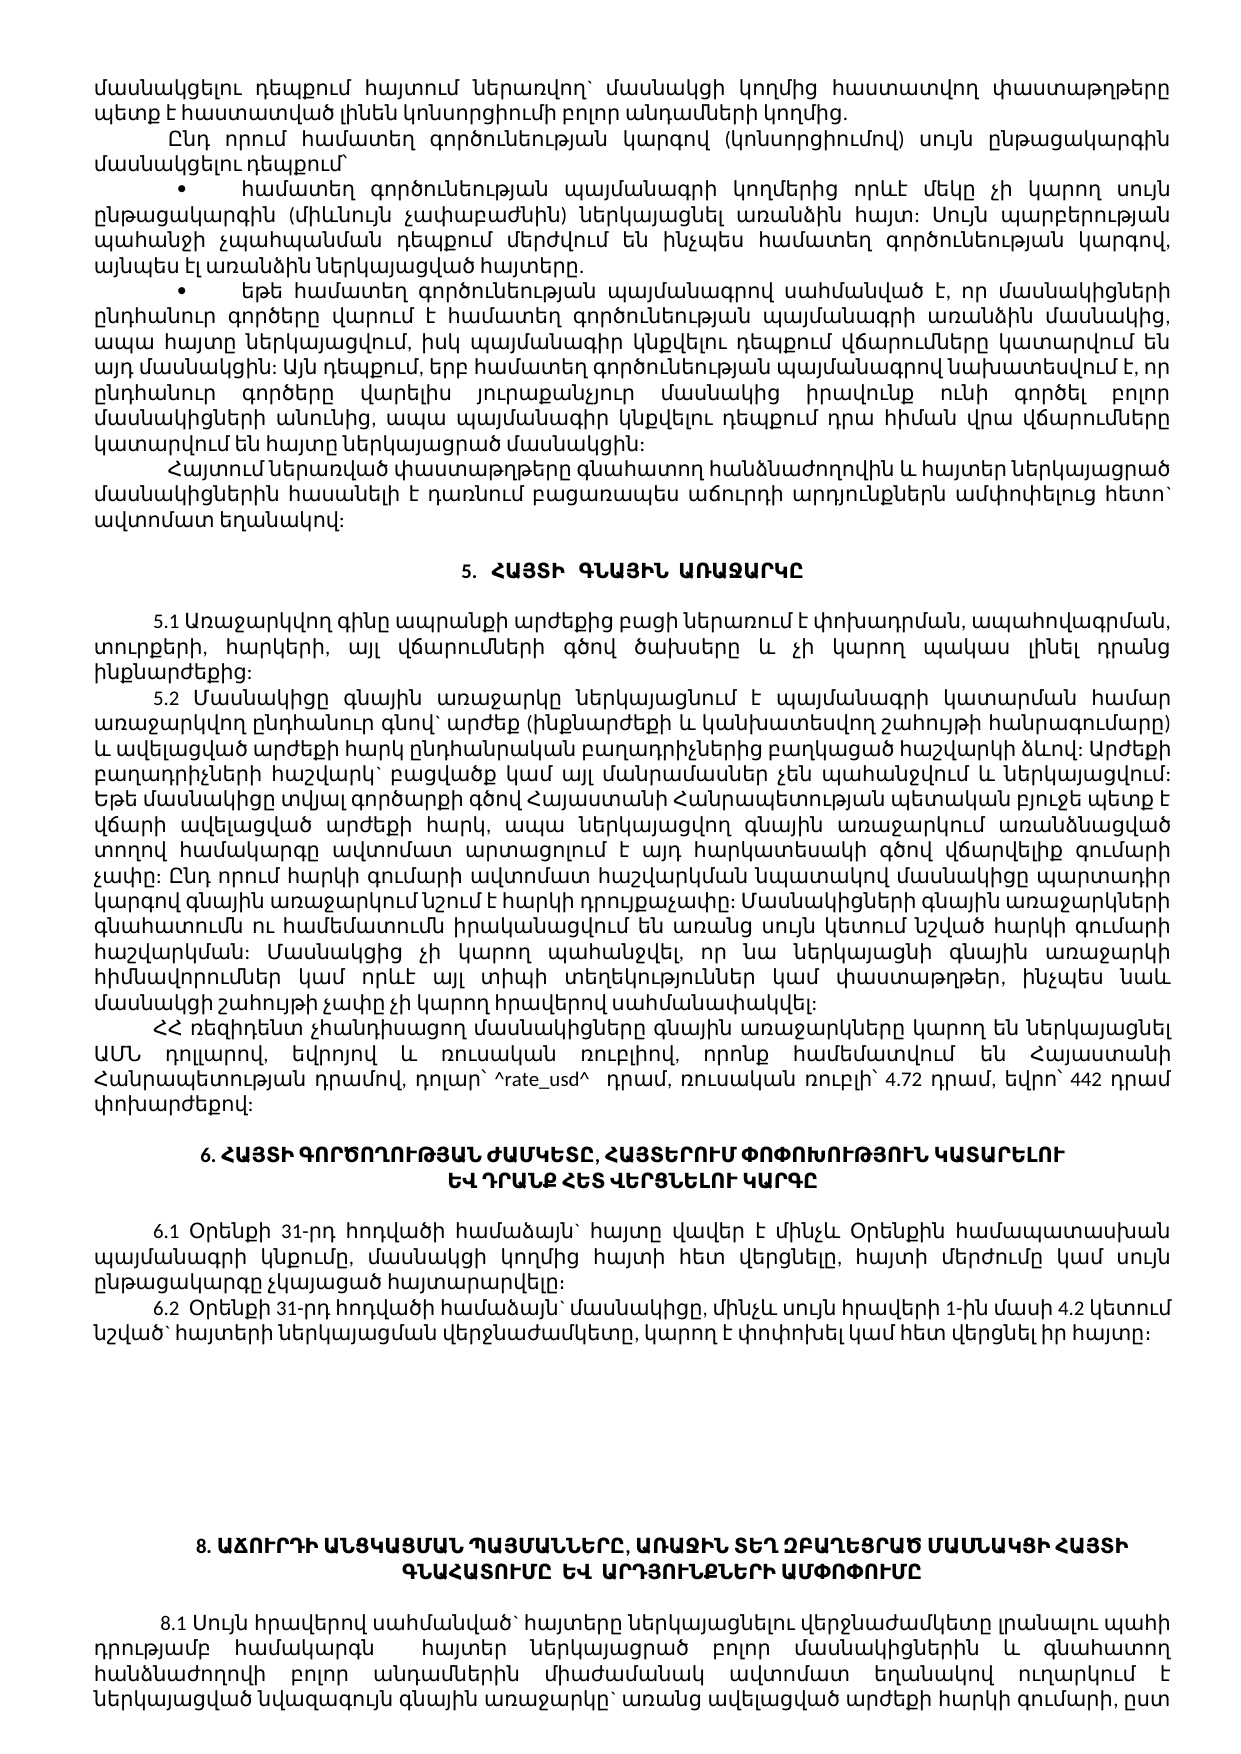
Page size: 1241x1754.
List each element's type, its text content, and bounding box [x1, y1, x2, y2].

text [94, 75, 1171, 126]
list համատեղ գործունեության պայմանագրի կողմերից որևէ մեկը չի կարող սույն ընթացակարգին (միևնույն չափաբաժնին) ներկայացնել առանձին հայտ: Սույն պարբերության պահանջի չպահպանման դեպքում մերժվում են ինչպես համատեղ գործունեության կարգով, այնպես էլ առանձին ներկայացված հայտերը. [94, 177, 1171, 278]
text 8. ԱՃՈՒՐԴԻ ԱՆՑԿԱՑՄԱՆ ՊԱՅՄԱՆՆԵՐԸ, ԱՌԱՋԻՆ ՏԵՂ ԶԲԱՂԵՑՐԱԾ ՄԱՍՆԱԿՑԻ ՀԱՅՏԻ [94, 1534, 1171, 1559]
text 6. ՀԱՅՏԻ ԳՈՐԾՈՂՈՒԹՅԱՆ ԺԱՄԿԵՏԸ, ՀԱՅՏԵՐՈՒՄ ՓՈՓՈԽՈՒԹՅՈՒՆ ԿԱՏԱՐԵԼՈՒ [94, 1142, 1171, 1168]
text 5. ՀԱՅՏԻ ԳՆԱՅԻՆ ԱՌԱՋԱՐԿԸ [94, 558, 1171, 583]
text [94, 1610, 1171, 1712]
text 6.1 Օրենքի 31-րդ հոդվածի համաձայն` հայտը վավեր է մինչև Օրենքին համապատասխան պայմանագրի կնքումը, մասնակցի կողմից հայտի հետ վերցնելը, հայտի մերժումը կամ սույն ընթացակարգը չկայացած հայտարարվելը։ [94, 1219, 1171, 1295]
text 5.2 Մասնակիցը գնային առաջարկը ներկայացնում է պայմանագրի կատարման համար առաջարկվող ընդհանուր գնով` արժեք (ինքնարժեքի և կանխատեսվող շահույթի հանրագումարը) և ավելացված արժեքի հարկ ընդհանրական բաղադրիչներից բաղկացած հաշվարկի ձևով: Արժեքի բաղադրիչների հաշվարկ` բացվածք կամ այլ մանրամասներ չեն պահանջվում և ներկայացվում: Եթե մասնակիցը տվյալ գործարքի գծով Հայաստանի Հանրապետության պետական բյուջե պետք է վճարի ավելացված արժեքի հարկ, ապա ներկայացվող գնային առաջարկում առանձնացված տողով համակարգը ավտոմատ արտացոլում է այդ հարկատեսակի գծով վճարվելիք գումարի չափը: Ընդ որում հարկի գումարի ավտոմատ հաշվարկման նպատակով մասնակիցը պարտադիր կարգով գնային առաջարկում նշում է հարկի դրույքաչափը: Մասնակիցների գնային առաջարկների գնահատումն ու համեմատումն իրականացվում են առանց սույն կետում նշված հարկի գումարի հաշվարկման: Մասնակցից չի կարող պահանջվել, որ նա ներկայացնի գնային առաջարկի հիմնավորումներ կամ որևէ այլ տիպի տեղեկություններ կամ փաստաթղթեր, ինչպես նաև մասնակցի շահույթի չափը չի կարող հրավերով սահմանափակվել: [94, 685, 1171, 1015]
text ՀՀ ռեզիդենտ չհանդիսացող մասնակիցները գնային առաջարկները կարող են ներկայացնել ԱՄՆ դոլլարով, եվրոյով և ռուսական ռուբլիով, որոնք համեմատվում են Հայաստանի Հանրապետության դրամով, դոլար՝ ^rate_usd^ դրամ, ռուսական ռուբլի՝ 4.72 դրամ, եվրո՝ 442 դրամ փոխարժեքով: [94, 1015, 1171, 1117]
text ԵՎ ԴՐԱՆՔ ՀԵՏ ՎԵՐՑՆԵԼՈՒ ԿԱՐԳԸ [94, 1168, 1171, 1193]
list եթե համատեղ գործունեության պայմանագրով սահմանված է, որ մասնակիցների ընդհանուր գործերը վարում է համատեղ գործունեության պայմանագրի առանձին մասնակից, ապա հայտը ներկայացվում, իսկ պայմանագիր կնքվելու դեպքում վճարումները կատարվում են այդ մասնակցին: Այն դեպքում, երբ համատեղ գործունեության պայմանագրով նախատեսվում է, որ ընդհանուր գործերը վարելիս յուրաքանչյուր մասնակից իրավունք ունի գործել բոլոր մասնակիցների անունից, ապա պայմանագիր կնքվելու դեպքում դրա հիման վրա վճարումները կատարվում են հայտը ներկայացրած մասնակցին: [94, 278, 1171, 456]
text 6.2 Օրենքի 31-րդ հոդվածի համաձայն` մասնակիցը, մինչև սույն հրավերի 1-ին մասի 4.2 կետում նշված` հայտերի ներկայացման վերջնաժամկետը, կարող է փոփոխել կամ հետ վերցնել իր հայտը։ [94, 1295, 1171, 1346]
text Ընդ որում համատեղ գործունեության կարգով (կոնսորցիումով) սույն ընթացակարգին մասնակցելու դեպքում՝ [94, 126, 1171, 177]
text ԳՆԱՀԱՏՈՒՄԸ ԵՎ ԱՐԴՅՈՒՆՔՆԵՐԻ ԱՄՓՈՓՈՒՄԸ [94, 1559, 1171, 1584]
text Հայտում ներառված փաստաթղթերը գնահատող հանձնաժողովին և հայտեր ներկայացրած մասնակիցներին հասանելի է դառնում բացառապես աճուրդի արդյունքներն ամփոփելուց հետո` ավտոմատ եղանակով: [94, 456, 1171, 532]
text 5.1 Առաջարկվող գինը ապրանքի արժեքից բացի ներառում է փոխադրման, ապահովագրման, տուրքերի, հարկերի, այլ վճարումների գծով ծախսերը և չի կարող պակաս լինել դրանց ինքնարժեքից: [94, 609, 1171, 685]
